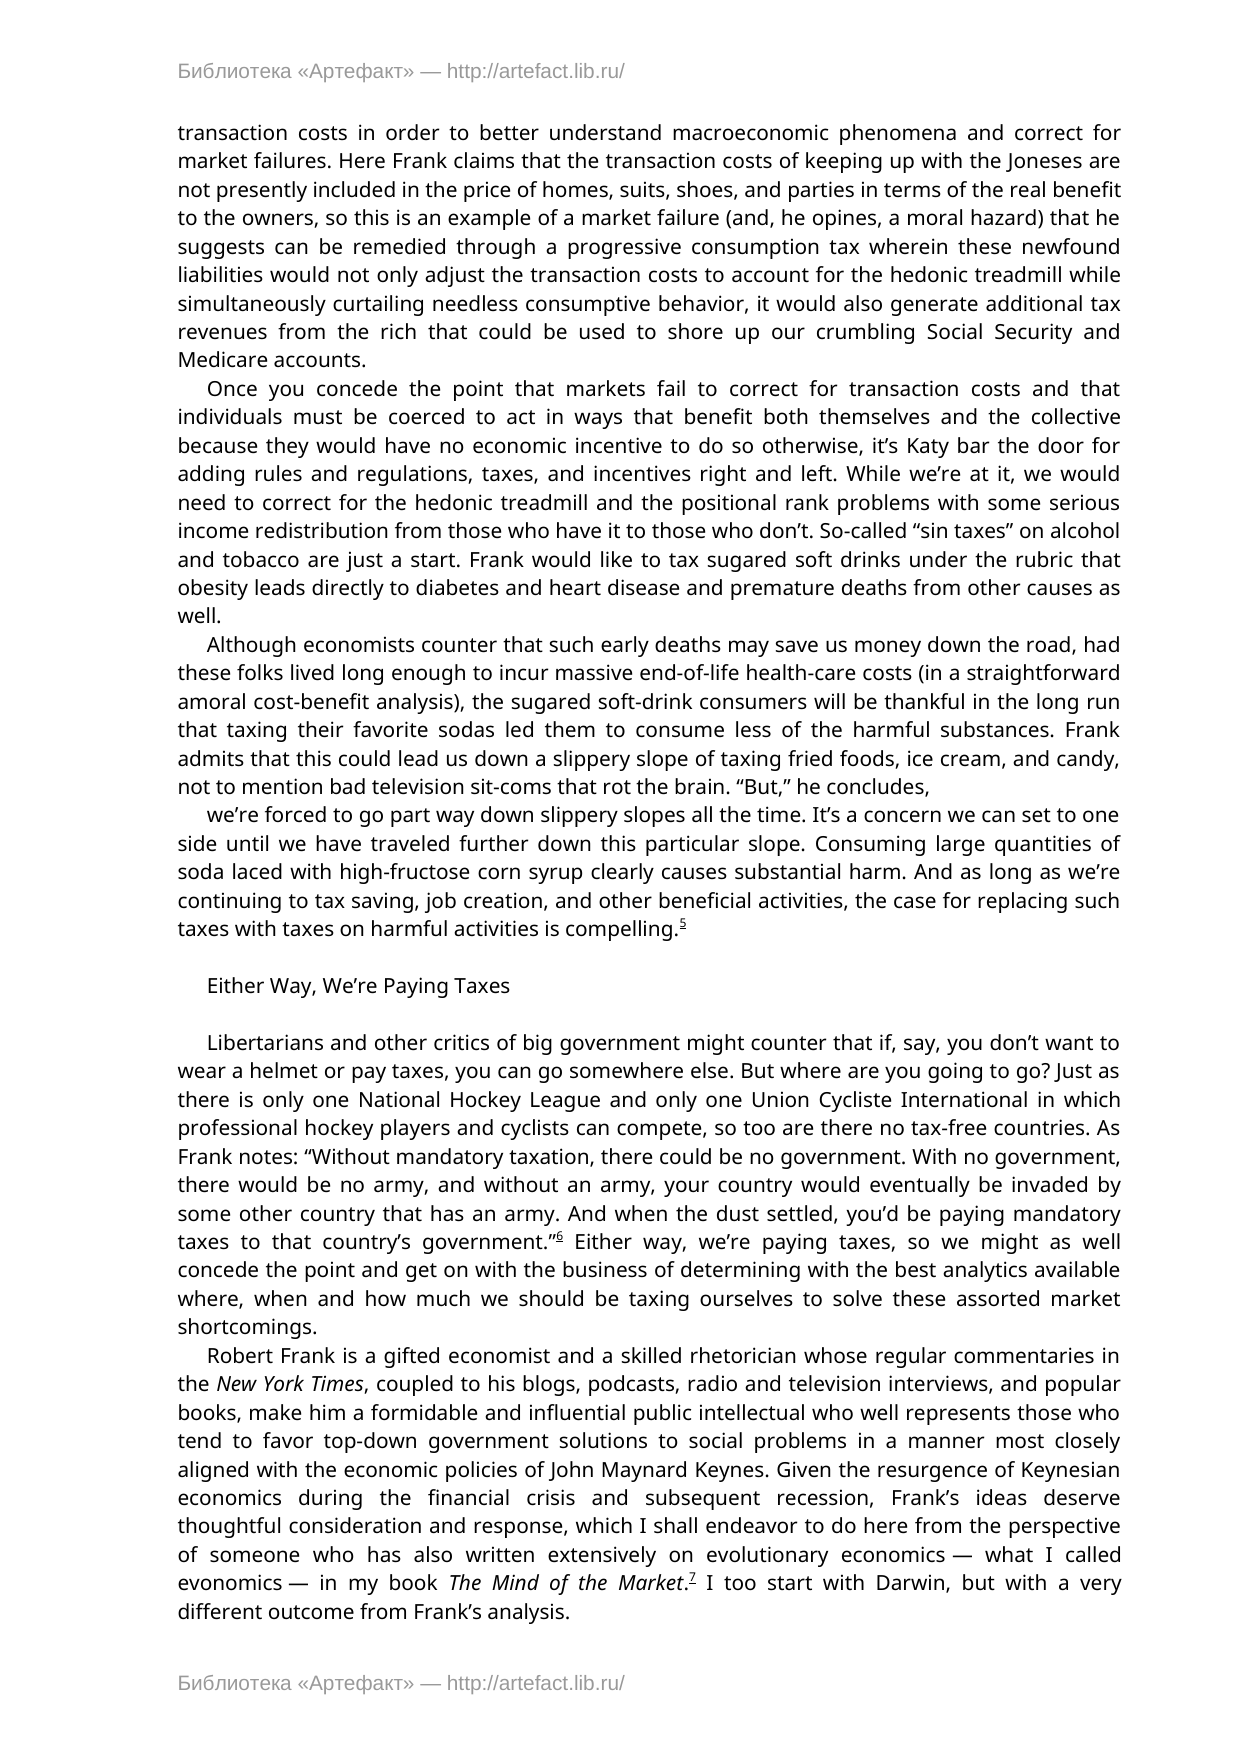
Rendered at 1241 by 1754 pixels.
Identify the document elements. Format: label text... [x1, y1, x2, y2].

text Once you concede the point that markets fail to correct for transaction costs and that individuals must be coerced to act in ways that benefit both themselves and the collective because they would have no economic incentive to do so otherwise, it’s Katy bar the door for adding rules and regulations, taxes, and incentives right and left. While we’re at it, we would need to correct for the hedonic treadmill and the positional rank problems with some serious income redistribution from those who have it to those who don’t. So-called “sin taxes” on alcohol and tobacco are just a start. Frank would like to tax sugared soft drinks under the rubric that obesity leads directly to diabetes and heart disease and premature deaths from other causes as well. [177, 374, 1122, 630]
subtitle Either Way, We’re Paying Taxes [177, 971, 1122, 1000]
text Although economists counter that such early deaths may save us money down the road, had these folks lived long enough to incur massive end-of-life health-care costs (in a straightforward amoral cost-benefit analysis), the sugared soft-drink consumers will be thankful in the long run that taxing their favorite sodas led them to consume less of the harmful substances. Frank admits that this could lead us down a slippery slope of taxing fried foods, ice cream, and candy, not to mention bad television sit-coms that rot the brain. “But,” he concludes, [177, 630, 1122, 801]
text Robert Frank is a gifted economist and a skilled rhetorician whose regular commentaries in the New York Times, coupled to his blogs, podcasts, radio and television interviews, and popular books, make him a formidable and influential public intellectual who well represents those who tend to favor top-down government solutions to social problems in a manner most closely aligned with the economic policies of John Maynard Keynes. Given the resurgence of Keynesian economics during the financial crisis and subsequent recession, Frank’s ideas deserve thoughtful consideration and response, which I shall endeavor to do here from the perspective of someone who has also written extensively on evolutionary economics — what I called evonomics — in my book The Mind of the Market.7 I too start with Darwin, but with a very different outcome from Frank’s analysis. [177, 1341, 1122, 1625]
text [177, 118, 1122, 374]
text we’re forced to go part way down slippery slopes all the time. It’s a concern we can set to one side until we have traveled further down this particular slope. Consuming large quantities of soda laced with high-fructose corn syrup clearly causes substantial harm. And as long as we’re continuing to tax saving, job creation, and other beneficial activities, the case for replacing such taxes with taxes on harmful activities is compelling.5 [177, 801, 1122, 943]
text Libertarians and other critics of big government might counter that if, say, you don’t want to wear a helmet or pay taxes, you can go somewhere else. But where are you going to go? Just as there is only one National Hockey League and only one Union Cycliste International in which professional hockey players and cyclists can compete, so too are there no tax-free countries. As Frank notes: “Without mandatory taxation, there could be no government. With no government, there would be no army, and without an army, your country would eventually be invaded by some other country that has an army. And when the dust settled, you’d be paying mandatory taxes to that country’s government.”6 Either way, we’re paying taxes, so we might as well concede the point and get on with the business of determining with the best analytics available where, when and how much we should be taxing ourselves to solve these assorted market shortcomings. [177, 1028, 1122, 1341]
